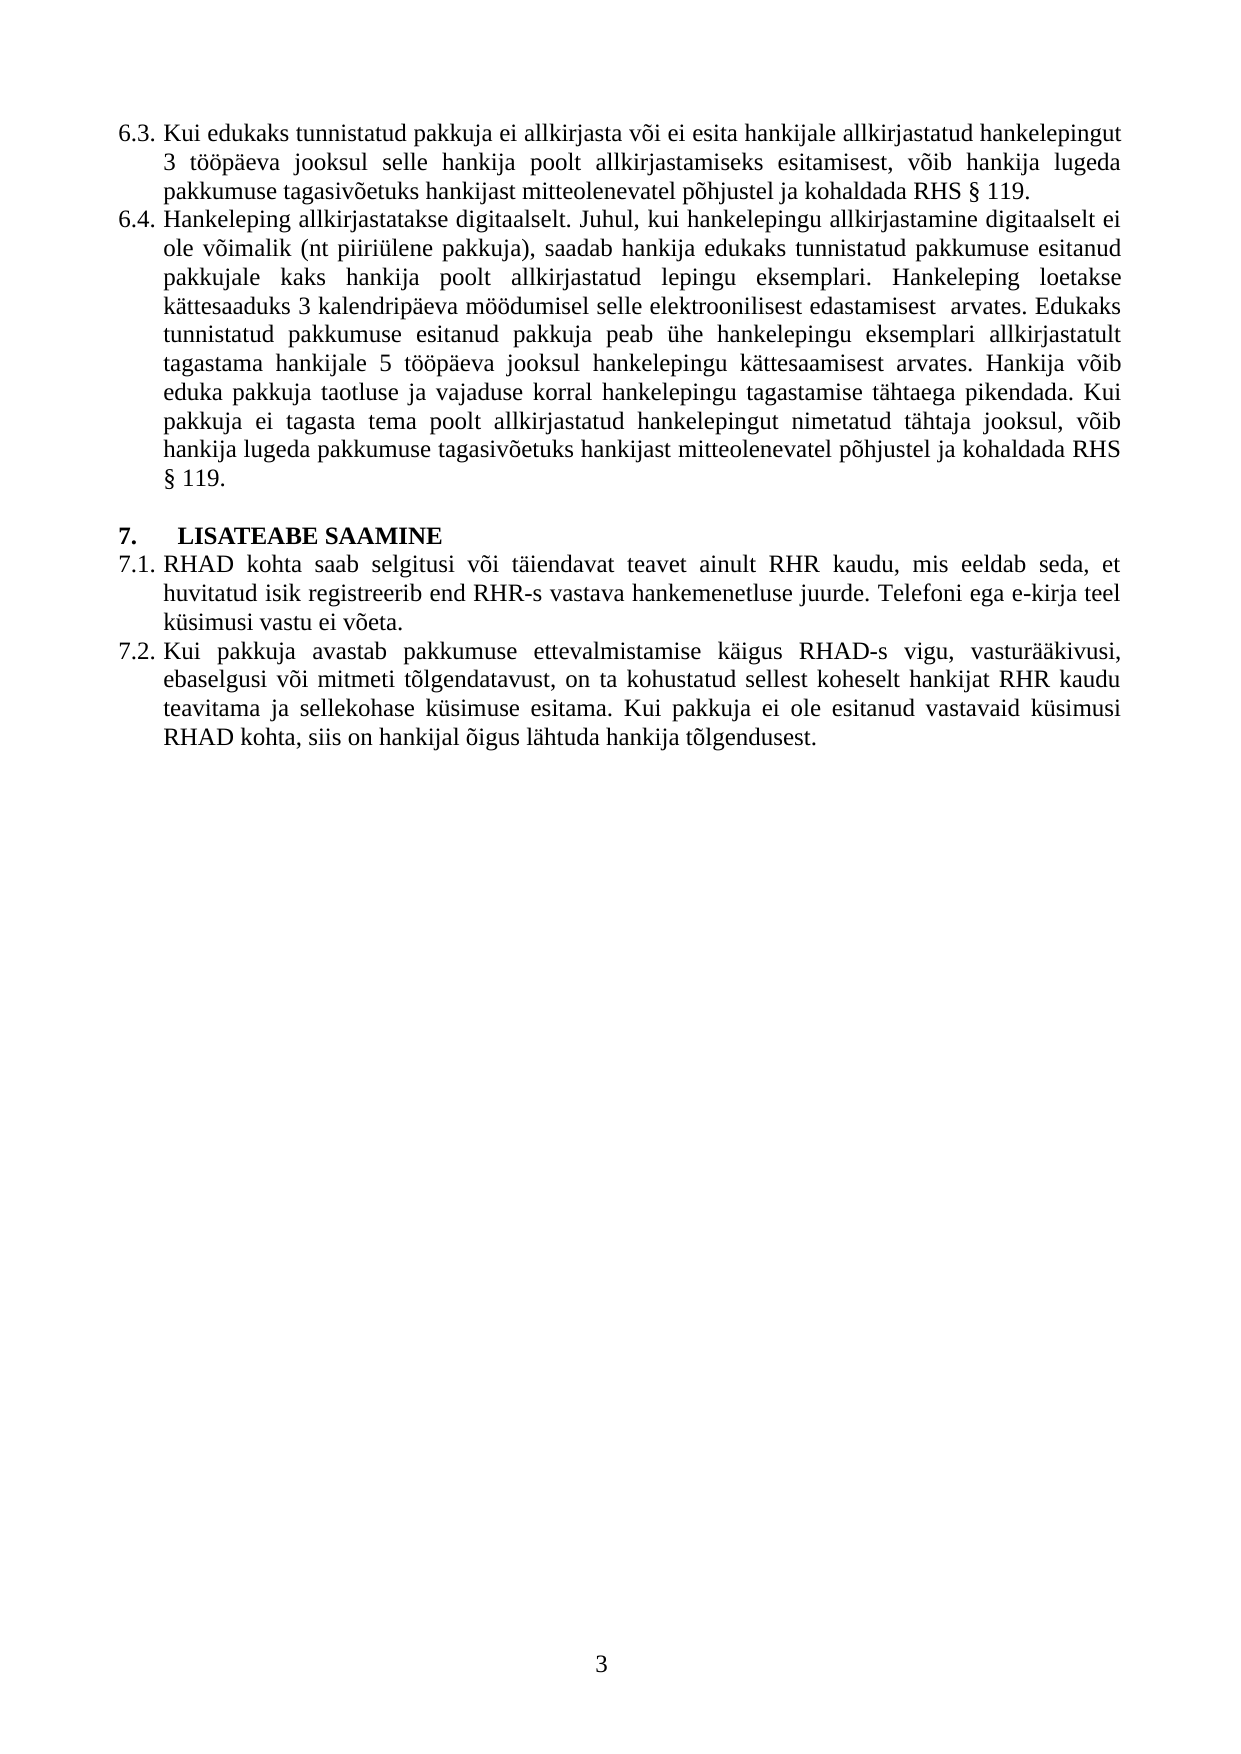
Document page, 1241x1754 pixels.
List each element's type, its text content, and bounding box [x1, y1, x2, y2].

text Kui edukaks tunnistatud pakkuja ei allkirjasta või ei esita hankijale allkirjastatud hankelepingut 3 tööpäeva jooksul selle hankija poolt allkirjastamiseks esitamisest, võib hankija lugeda pakkumuse tagasivõetuks hankijast mitteolenevatel põhjustel ja kohaldada RHS § 119. [118, 118, 1122, 204]
text Hankeleping allkirjastatakse digitaalselt. Juhul, kui hankelepingu allkirjastamine digitaalselt ei ole võimalik (nt piiriülene pakkuja), saadab hankija edukaks tunnistatud pakkumuse esitanud pakkujale kaks hankija poolt allkirjastatud lepingu eksemplari. Hankeleping loetakse kättesaaduks 3 kalendripäeva möödumisel selle elektroonilisest edastamisest arvates. Edukaks tunnistatud pakkumuse esitanud pakkuja peab ühe hankelepingu eksemplari allkirjastatult tagastama hankijale 5 tööpäeva jooksul hankelepingu kättesaamisest arvates. Hankija võib eduka pakkuja taotluse ja vajaduse korral hankelepingu tagastamise tähtaega pikendada. Kui pakkuja ei tagasta tema poolt allkirjastatud hankelepingut nimetatud tähtaja jooksul, võib hankija lugeda pakkumuse tagasivõetuks hankijast mitteolenevatel põhjustel ja kohaldada RHS § 119. [118, 204, 1122, 492]
text RHAD kohta saab selgitusi või täiendavat teavet ainult RHR kaudu, mis eeldab seda, et huvitatud isik registreerib end RHR-s vastava hankemenetluse juurde. Telefoni ega e-kirja teel küsimusi vastu ei võeta. [118, 549, 1122, 636]
text Kui pakkuja avastab pakkumuse ettevalmistamise käigus RHAD-s vigu, vasturääkivusi, ebaselgusi või mitmeti tõlgendatavust, on ta kohustatud sellest koheselt hankijat RHR kaudu teavitama ja sellekohase küsimuse esitama. Kui pakkuja ei ole esitanud vastavaid küsimusi RHAD kohta, siis on hankijal õigus lähtuda hankija tõlgendusest. [118, 636, 1122, 751]
list LISATEABE SAAMINE [118, 521, 1122, 549]
